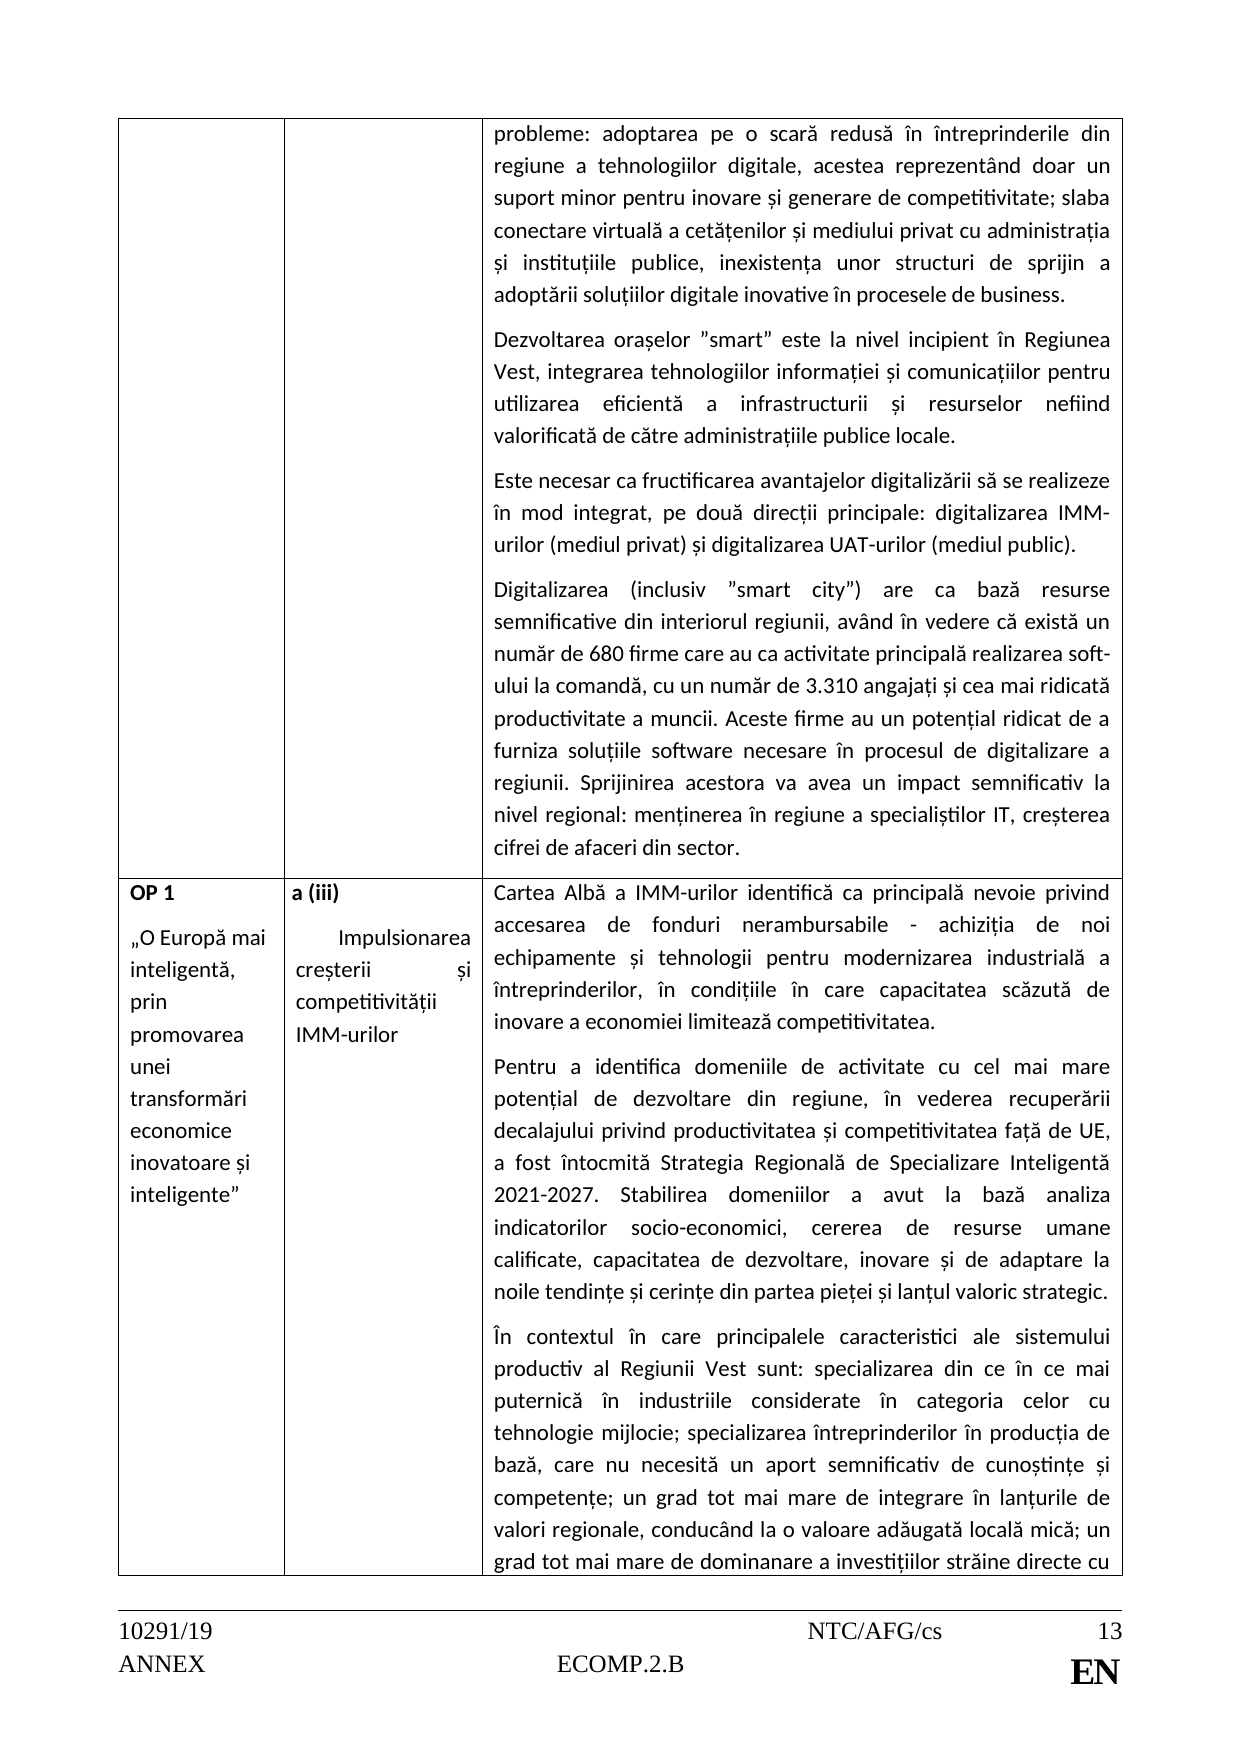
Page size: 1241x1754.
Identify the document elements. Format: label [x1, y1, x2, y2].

table_cell [285, 119, 482, 877]
table_cell [483, 879, 1122, 1575]
table_cell [119, 119, 284, 877]
table_cell [119, 879, 284, 1575]
table_cell [285, 879, 482, 1575]
table_cell [483, 119, 1122, 877]
